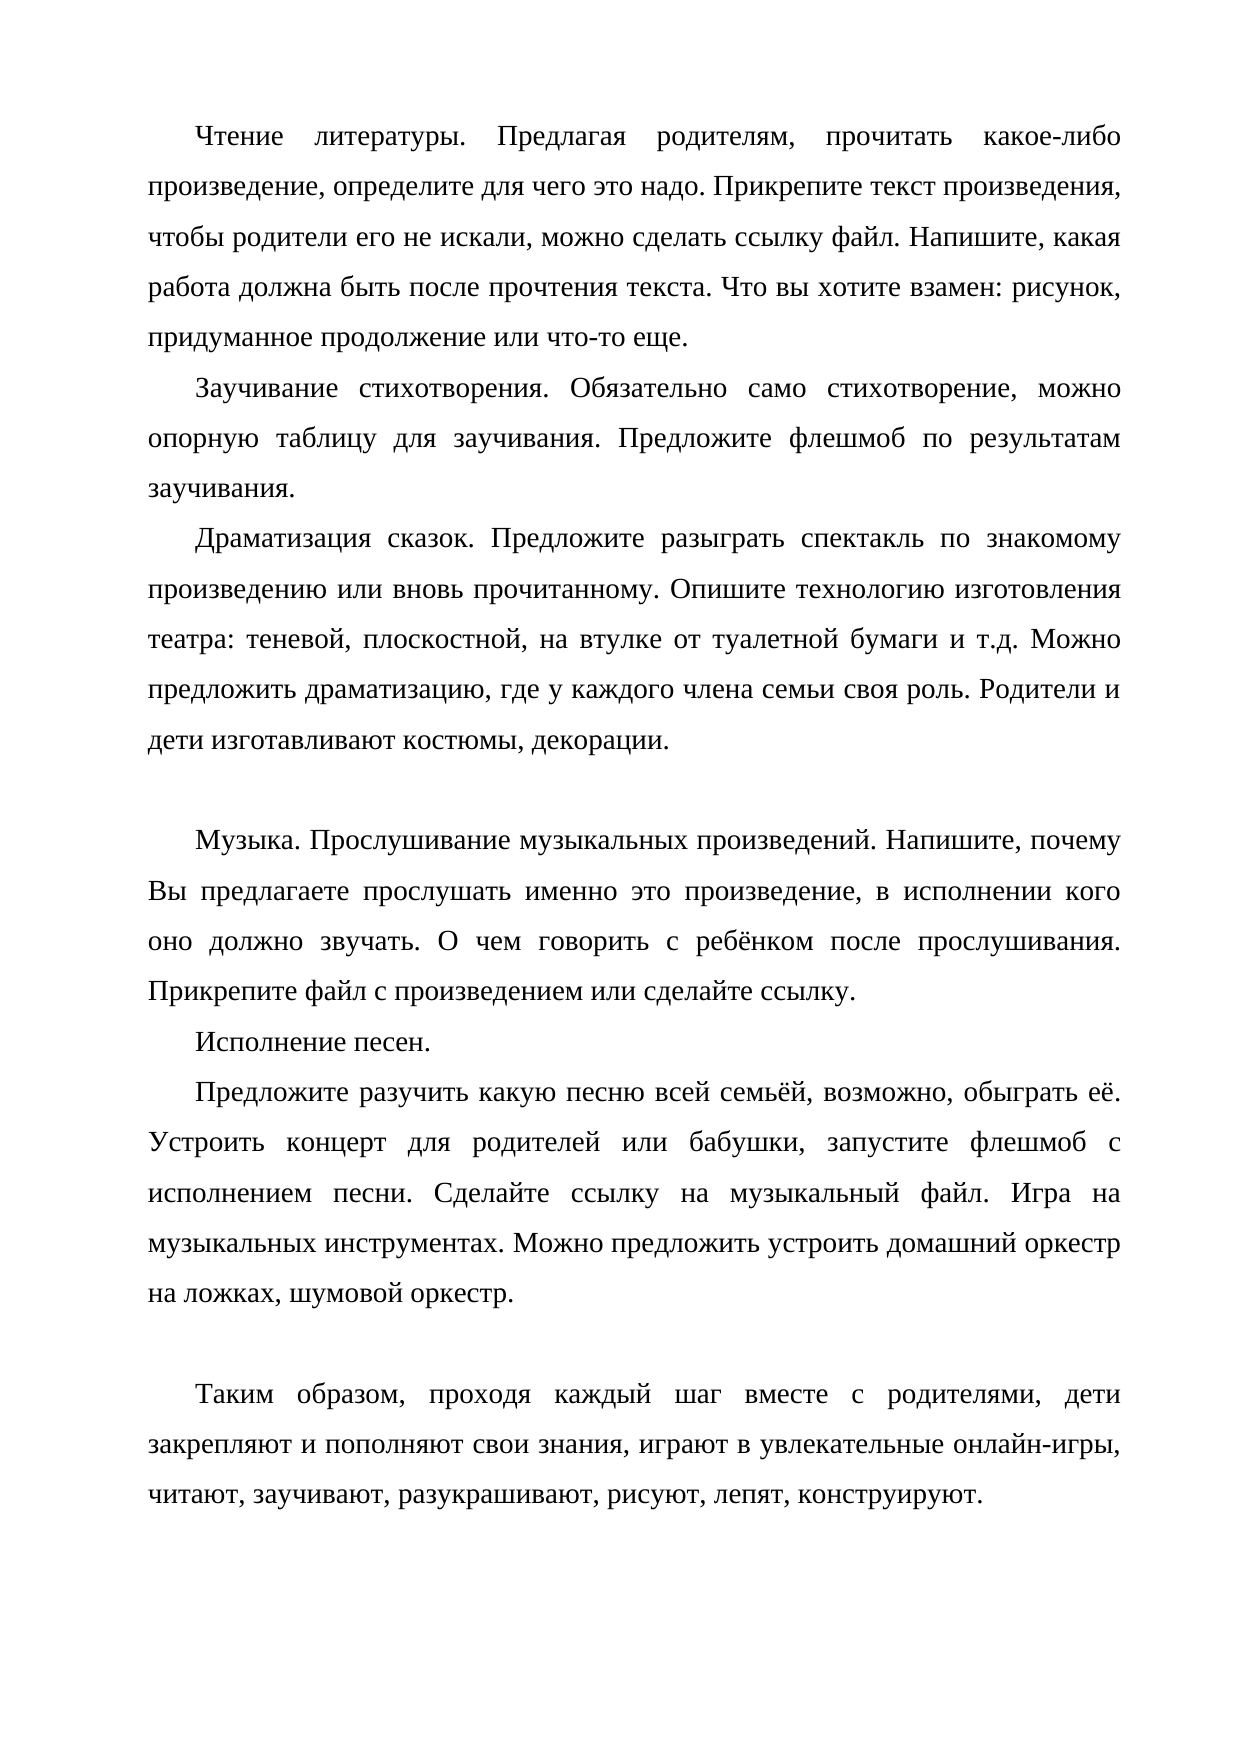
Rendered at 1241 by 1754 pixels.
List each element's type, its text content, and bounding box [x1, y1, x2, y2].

text Драматизация сказок. Предложите разыграть спектакль по знакомому произведению или вновь прочитанному. Опишите технологию изготовления театра: теневой, плоскостной, на втулке от туалетной бумаги и т.д. Можно предложить драматизацию, где у каждого члена семьи своя роль. Родители и дети изготавливают костюмы, декорации. [148, 521, 1122, 755]
text Музыка. Прослушивание музыкальных произведений. Напишите, почему Вы предлагаете прослушать именно это произведение, в исполнении кого оно должно звучать. О чем говорить с ребёнком после прослушивания. Прикрепите файл с произведением или сделайте ссылку. [148, 822, 1122, 1007]
text Предложите разучить какую песню всей семьёй, возможно, обыграть её. Устроить концерт для родителей или бабушки, запустите флешмоб с исполнением песни. Сделайте ссылку на музыкальный файл. Игра на музыкальных инструментах. Можно предложить устроить домашний оркестр на ложках, шумовой оркестр. [148, 1074, 1122, 1309]
text Чтение литературы. Предлагая родителям, прочитать какое-либо произведение, определите для чего это надо. Прикрепите текст произведения, чтобы родители его не искали, можно сделать ссылку файл. Напишите, какая работа должна быть после прочтения текста. Что вы хотите взамен: рисунок, придуманное продолжение или что-то еще. [148, 118, 1122, 353]
text Таким образом, проходя каждый шаг вместе с родителями, дети закрепляют и пополняют свои знания, играют в увлекательные онлайн-игры, читают, заучивают, разукрашивают, рисуют, лепят, конструируют. [148, 1376, 1122, 1510]
text Заучивание стихотворения. Обязательно само стихотворение, можно опорную таблицу для заучивания. Предложите флешмоб по результатам заучивания. [148, 370, 1122, 504]
text Исполнение песен. [148, 1024, 1122, 1057]
